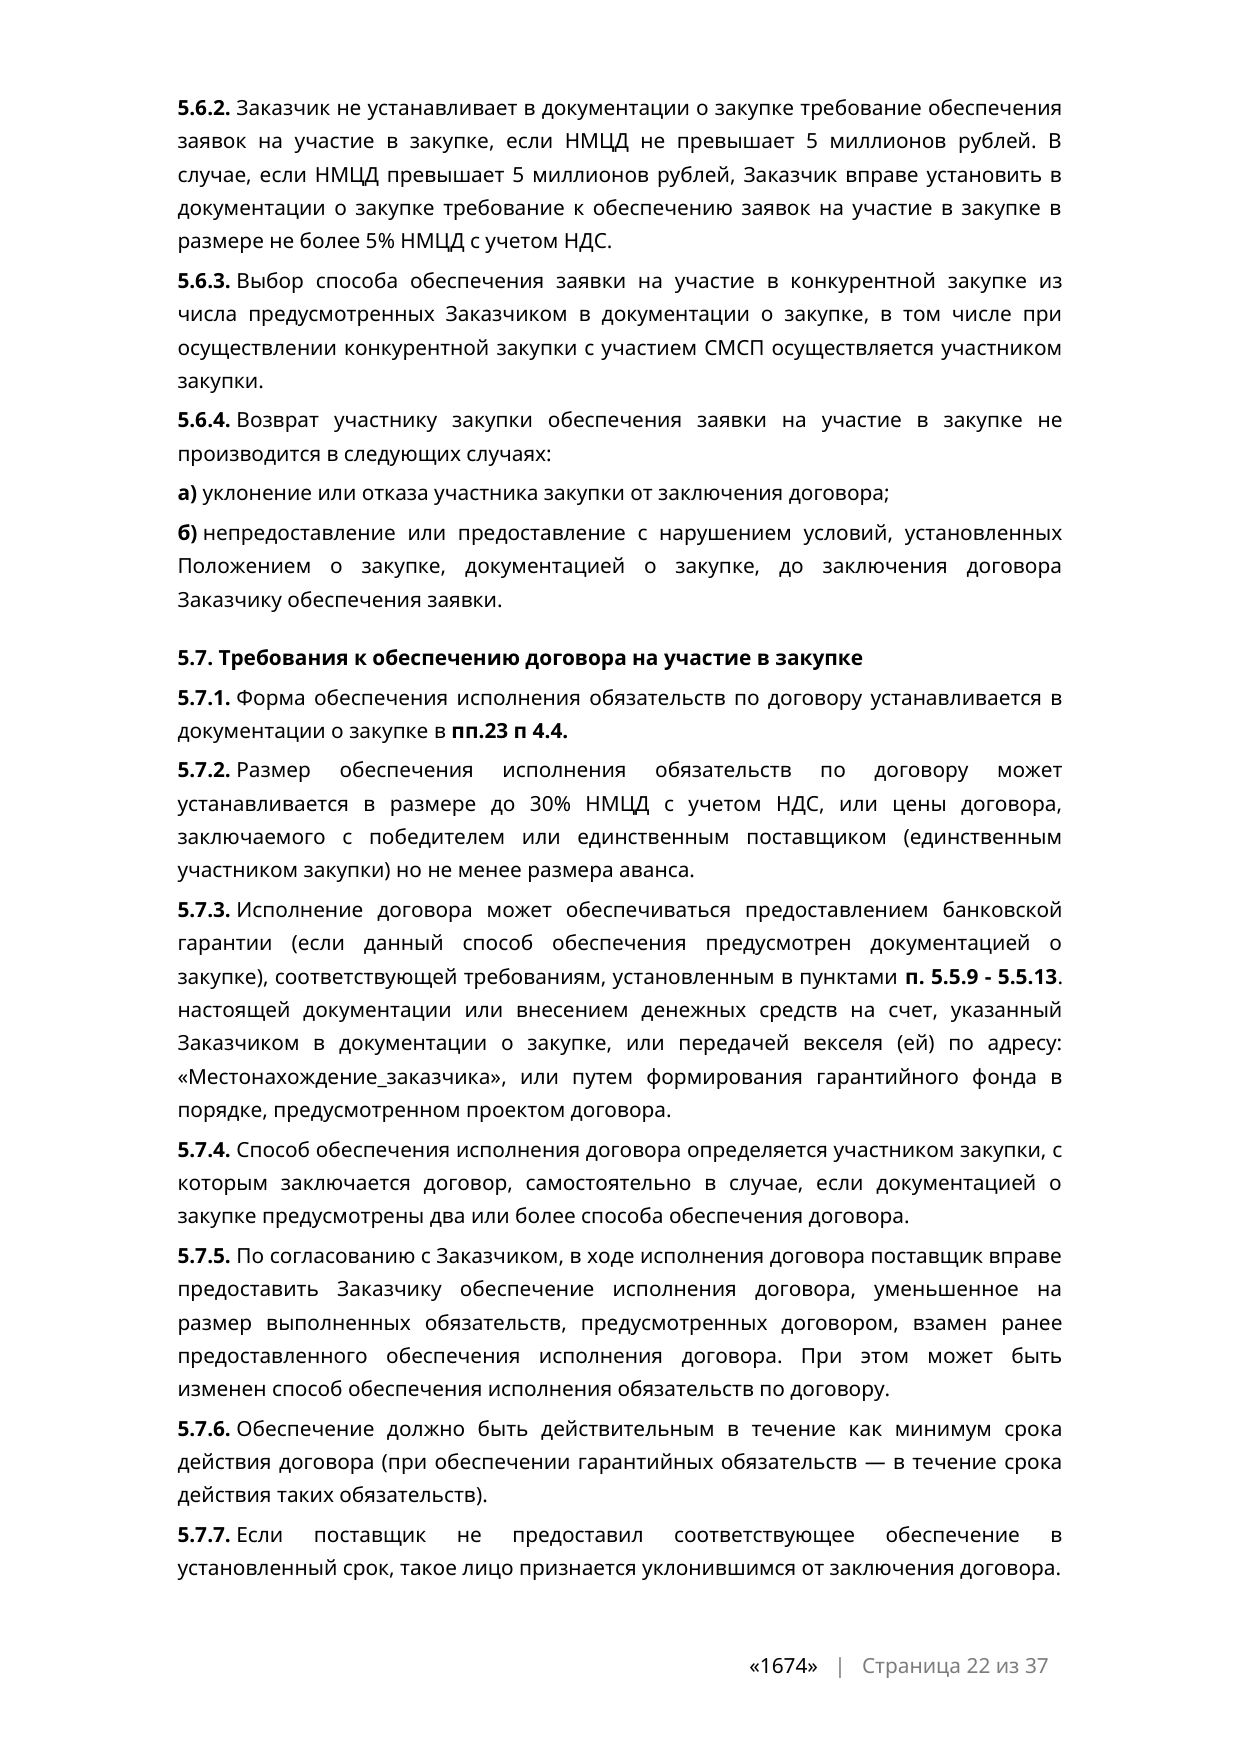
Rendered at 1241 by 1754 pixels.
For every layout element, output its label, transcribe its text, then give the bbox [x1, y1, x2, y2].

text Исполнение договора может обеспечиваться предоставлением банковской гарантии (если данный способ обеспечения предусмотрен документацией о закупке), соответствующей требованиям, установленным в пунктами п. 5.5.9 - 5.5.13. настоящей документации или внесением денежных средств на счет, указанный Заказчиком в документации о закупке, или передачей векселя (ей) по адресу: , или путем формирования гарантийного фонда в порядке, предусмотренном проектом договора. [177, 891, 1063, 1124]
text непредоставление или предоставление с нарушением условий, установленных Положением о закупке, документацией о закупке, до заключения договора Заказчику обеспечения заявки. [177, 514, 1063, 614]
text Обеспечение должно быть действительным в течение как минимум срока действия договора (при обеспечении гарантийных обязательств — в течение срока действия таких обязательств). [177, 1409, 1063, 1509]
text Размер обеспечения исполнения обязательств по договору может устанавливается в размере до 30% НМЦД с учетом НДС, или цены договора, заключаемого с победителем или единственным поставщиком (единственным участником закупки) но не менее размера аванса. [177, 751, 1063, 884]
text По согласованию с Заказчиком, в ходе исполнения договора поставщик вправе предоставить Заказчику обеспечение исполнения договора, уменьшенное на размер выполненных обязательств, предусмотренных договором, взамен ранее предоставленного обеспечения исполнения договора. При этом может быть изменен способ обеспечения исполнения обязательств по договору. [177, 1237, 1063, 1403]
text Форма обеспечения исполнения обязательств по договору устанавливается в документации о закупке в пп.23 п 4.4. [177, 678, 1063, 745]
text Выбор способа обеспечения заявки на участие в конкурентной закупке из числа предусмотренных Заказчиком в документации о закупке, в том числе при осуществлении конкурентной закупки с участием СМСП осуществляется участником закупки. [177, 262, 1063, 395]
text Если поставщик не предоставил соответствующее обеспечение в установленный срок, такое лицо признается уклонившимся от заключения договора. [177, 1516, 1063, 1582]
text Требования к обеспечению договора на участие в закупке [177, 639, 1063, 672]
text Заказчик не устанавливает в документации о закупке требование обеспечения заявок на участие в закупке, если НМЦД не превышает 5 миллионов рублей. В случае, если НМЦД превышает 5 миллионов рублей, Заказчик вправе установить в документации о закупке требование к обеспечению заявок на участие в закупке в размере не более 5% НМЦД с учетом НДС. [177, 89, 1063, 255]
text Возврат участнику закупки обеспечения заявки на участие в закупке не производится в следующих случаях: [177, 401, 1063, 468]
text уклонение или отказа участника закупки от заключения договора; [177, 474, 1063, 507]
text Способ обеспечения исполнения договора определяется участником закупки, с которым заключается договор, самостоятельно в случае, если документацией о закупке предусмотрены два или более способа обеспечения договора. [177, 1130, 1063, 1230]
